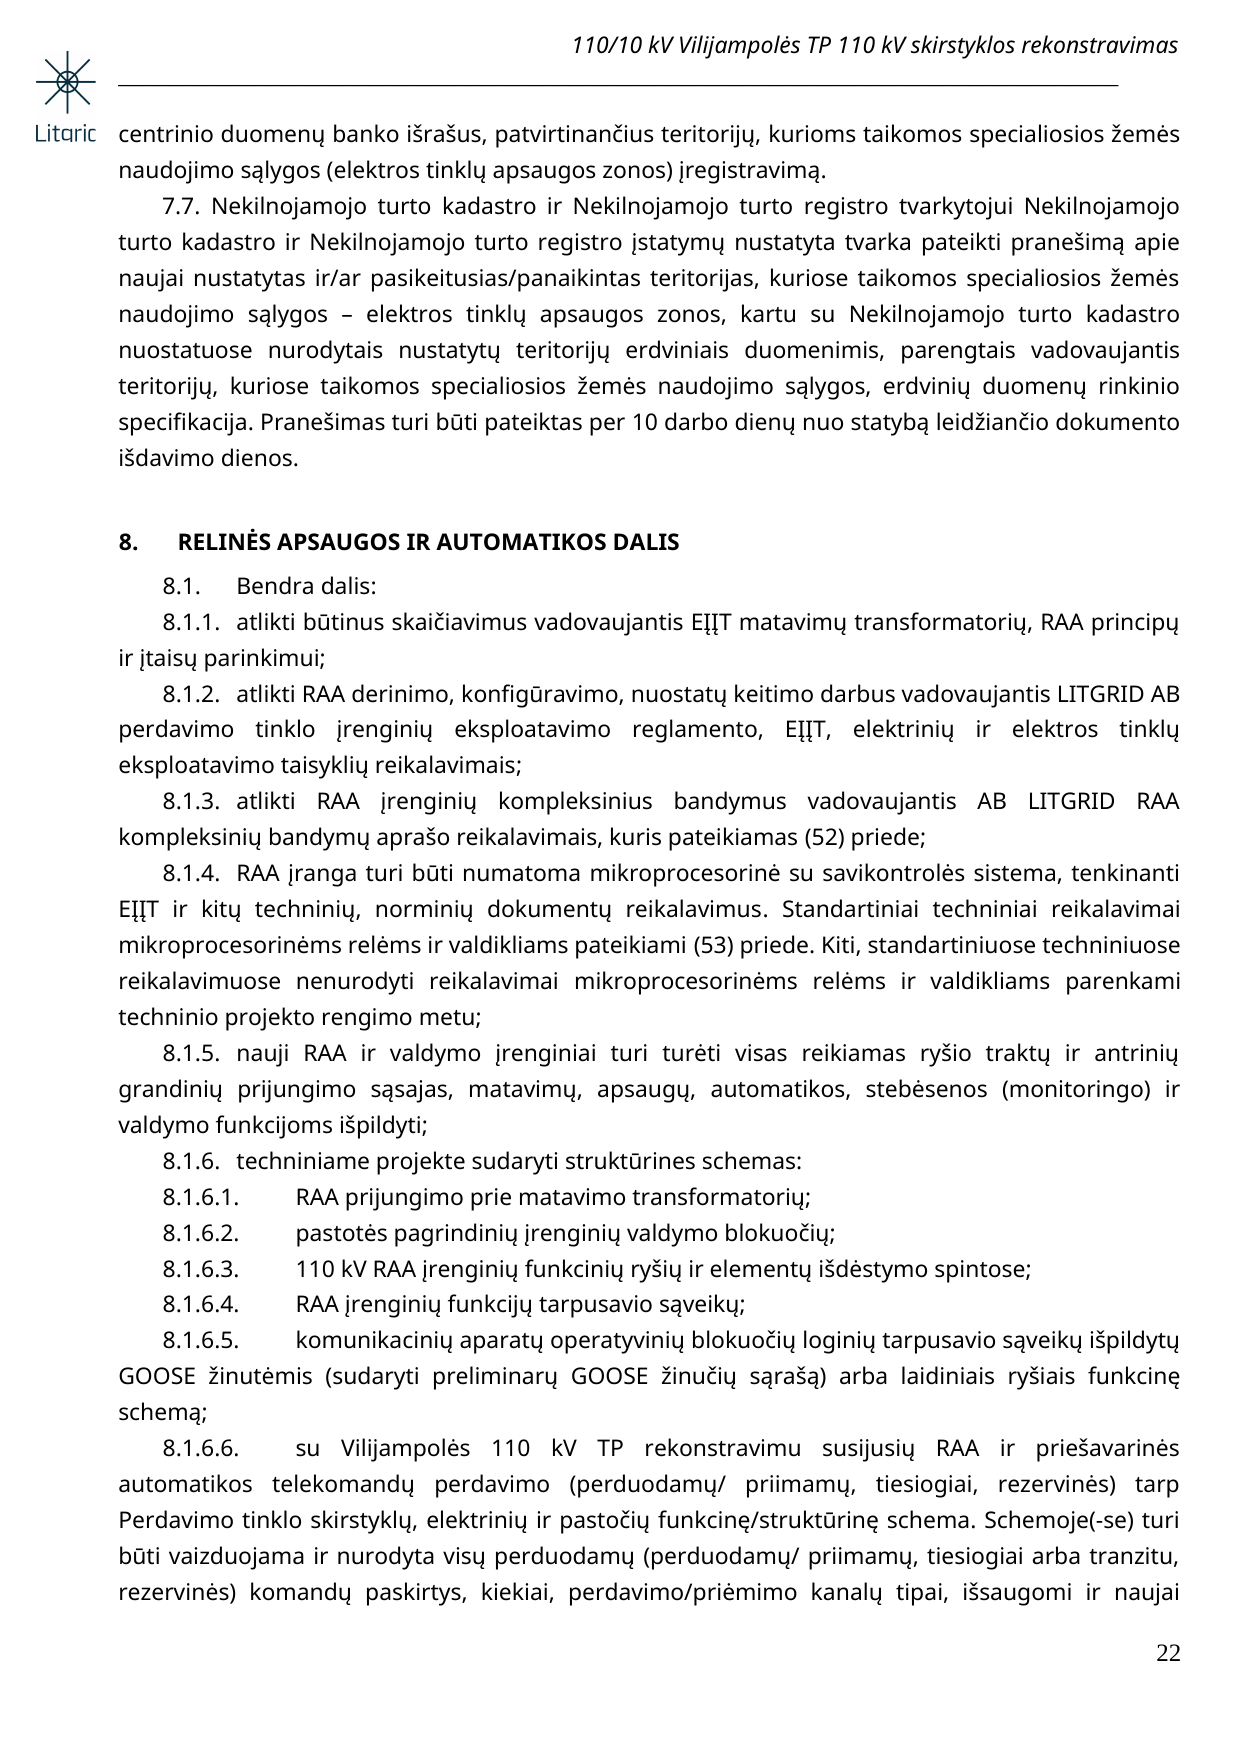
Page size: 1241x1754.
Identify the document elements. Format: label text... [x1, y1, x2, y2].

list techniniame projekte sudaryti struktūrines schemas: [118, 1145, 1181, 1176]
list RAA įranga turi būti numatoma mikroprocesorinė su savikontrolės sistema, tenkinanti EĮĮT ir kitų techninių, norminių dokumentų reikalavimus. Standartiniai techniniai reikalavimai mikroprocesorinėms relėms ir valdikliams pateikiami priede. Kiti, standartiniuose techniniuose reikalavimuose nenurodyti reikalavimai mikroprocesorinėms relėms ir valdikliams parenkami techninio projekto rengimo metu; [118, 857, 1181, 1032]
list RAA įrenginių funkcijų tarpusavio sąveikų; [118, 1288, 1181, 1320]
subtitle RELINĖS APSAUGOS IR AUTOMATIKOS DALIS [118, 526, 1181, 557]
list pastotės pagrindinių įrenginių valdymo blokuočių; [118, 1217, 1181, 1248]
list atlikti RAA derinimo, konfigūravimo, nuostatų keitimo darbus vadovaujantis LITGRID AB perdavimo tinklo įrenginių eksploatavimo reglamento, EĮĮT, elektrinių ir elektros tinklų eksploatavimo taisyklių reikalavimais; [118, 677, 1181, 781]
list atlikti būtinus skaičiavimus vadovaujantis EĮĮT matavimų transformatorių, RAA principų ir įtaisų parinkimui; [118, 606, 1181, 673]
picture [36, 51, 96, 142]
list 110 kV RAA įrenginių funkcinių ryšių ir elementų išdėstymo spintose; [118, 1252, 1181, 1284]
list Bendra dalis: [118, 570, 1181, 601]
list atlikti RAA įrenginių kompleksinius bandymus vadovaujantis AB LITGRID RAA kompleksinių bandymų aprašo reikalavimais, kuris pateikiamas priede; [118, 785, 1181, 852]
list komunikacinių aparatų operatyvinių blokuočių loginių tarpusavio sąveikų išpildytų GOOSE žinutėmis (sudaryti preliminarų GOOSE žinučių sąrašą) arba laidiniais ryšiais funkcinę schemą; [118, 1324, 1181, 1427]
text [118, 118, 1181, 185]
list nauji RAA ir valdymo įrenginiai turi turėti visas reikiamas ryšio traktų ir antrinių grandinių prijungimo sąsajas, matavimų, apsaugų, automatikos, stebėsenos (monitoringo) ir valdymo funkcijoms išpildyti; [118, 1037, 1181, 1140]
list RAA prijungimo prie matavimo transformatorių; [118, 1181, 1181, 1212]
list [118, 1432, 1181, 1607]
text 7.7. Nekilnojamojo turto kadastro ir Nekilnojamojo turto registro tvarkytojui Nekilnojamojo turto kadastro ir Nekilnojamojo turto registro įstatymų nustatyta tvarka pateikti pranešimą apie naujai nustatytas ir/ar pasikeitusias/panaikintas teritorijas, kuriose taikomos specialiosios žemės naudojimo sąlygos – elektros tinklų apsaugos zonos, kartu su Nekilnojamojo turto kadastro nuostatuose nurodytais nustatytų teritorijų erdviniais duomenimis, parengtais vadovaujantis teritorijų, kuriose taikomos specialiosios žemės naudojimo sąlygos, erdvinių duomenų rinkinio specifikacija. Pranešimas turi būti pateiktas per 10 darbo dienų nuo statybą leidžiančio dokumento išdavimo dienos. [118, 190, 1181, 473]
